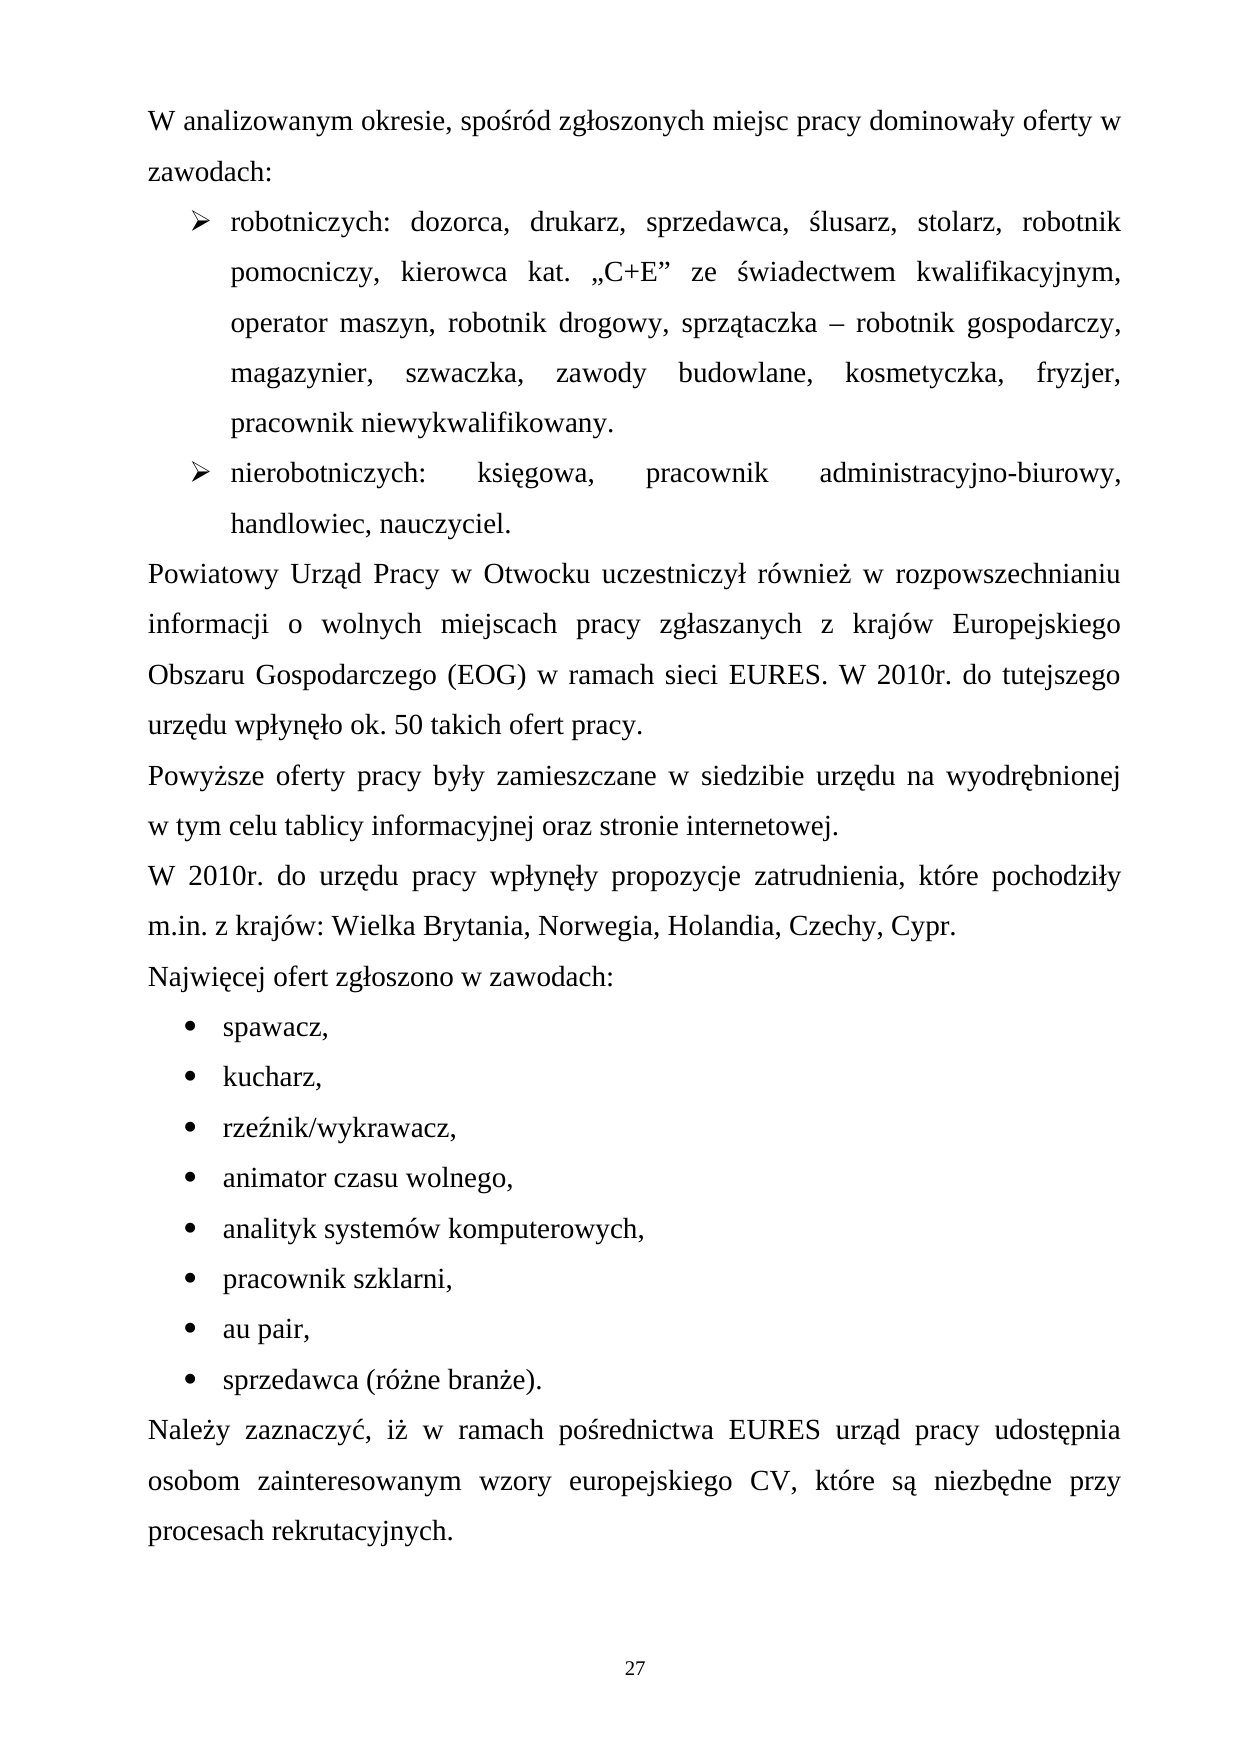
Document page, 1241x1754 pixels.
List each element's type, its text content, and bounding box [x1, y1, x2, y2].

list sprzedawca (różne branże). [185, 1362, 1122, 1396]
text Najwięcej ofert zgłoszono w zawodach: [148, 959, 1122, 992]
list robotniczych: dozorca, drukarz, sprzedawca, ślusarz, stolarz, robotnik pomocniczy, kierowca kat. „C+E” ze świadectwem kwalifikacyjnym, operator maszyn, robotnik drogowy, sprzątaczka – robotnik gospodarczy, magazynier, szwaczka, zawody budowlane, kosmetyczka, fryzjer, pracownik niewykwalifikowany. [189, 204, 1122, 439]
list animator czasu wolnego, [185, 1160, 1122, 1194]
text Należy zaznaczyć, iż w ramach pośrednictwa EURES urząd pracy udostępnia osobom zainteresowanym wzory europejskiego CV, które są niezbędne przy procesach rekrutacyjnych. [148, 1412, 1122, 1547]
list au pair, [185, 1312, 1122, 1345]
list kucharz, [185, 1059, 1122, 1093]
text Powyższe oferty pracy były zamieszczane w siedzibie urzędu na wyodrębnionej w tym celu tablicy informacyjnej oraz stronie internetowej. [148, 758, 1122, 841]
text W analizowanym okresie, spośród zgłoszonych miejsc pracy dominowały oferty w zawodach: [148, 103, 1122, 187]
text W 2010r. do urzędu pracy wpłynęły propozycje zatrudnienia, które pochodziły m.in. z krajów: Wielka Brytania, Norwegia, Holandia, Czechy, Cypr. [148, 858, 1122, 942]
list pracownik szklarni, [185, 1261, 1122, 1295]
list spawacz, [185, 1009, 1122, 1043]
list nierobotniczych: księgowa, pracownik administracyjno-biurowy, handlowiec, nauczyciel. [189, 456, 1122, 539]
text Powiatowy Urząd Pracy w Otwocku uczestniczył również w rozpowszechnianiu informacji o wolnych miejscach pracy zgłaszanych z krajów Europejskiego Obszaru Gospodarczego (EOG) w ramach sieci EURES. W 2010r. do tutejszego urzędu wpłynęło ok. 50 takich ofert pracy. [148, 556, 1122, 741]
list rzeźnik/wykrawacz, [185, 1110, 1122, 1144]
list analityk systemów komputerowych, [185, 1211, 1122, 1244]
